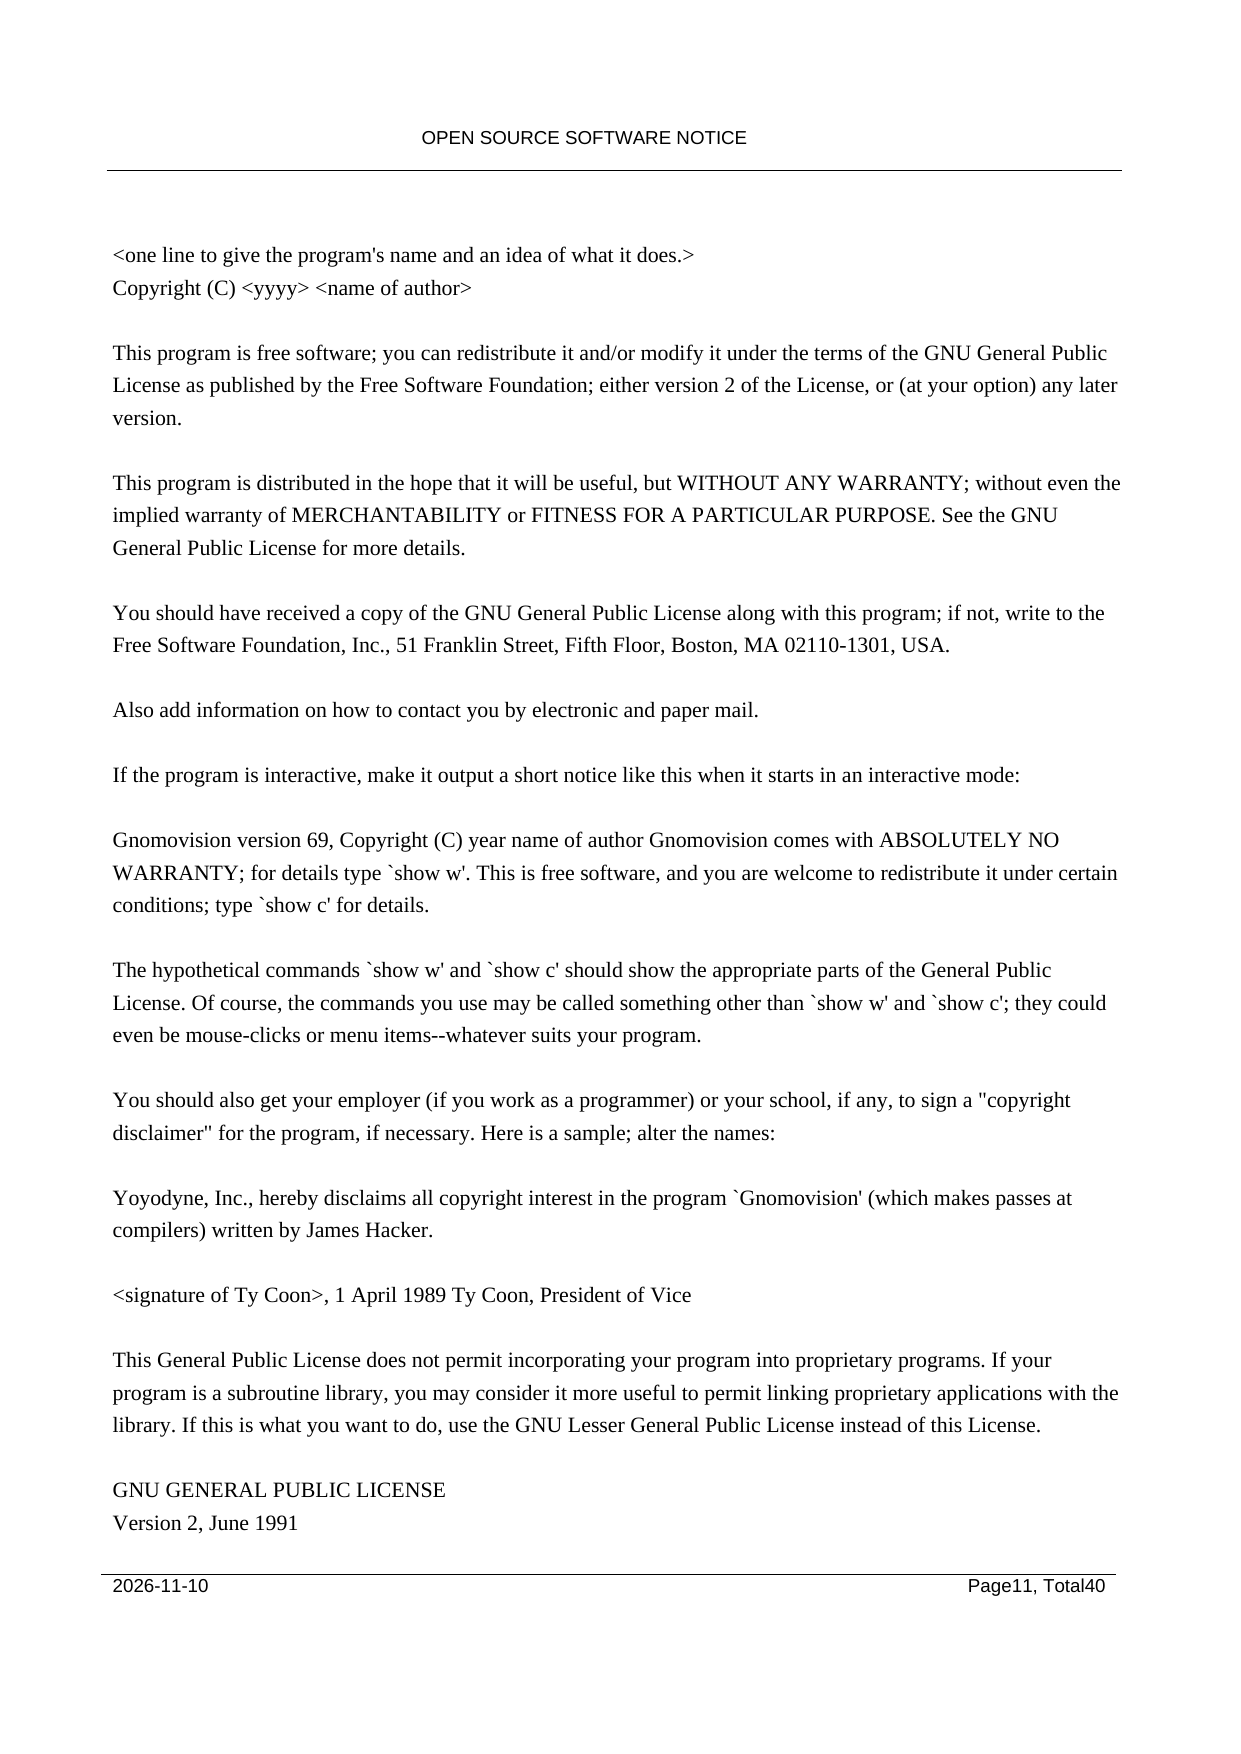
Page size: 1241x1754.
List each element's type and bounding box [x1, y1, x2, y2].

text [112, 206, 1128, 1539]
